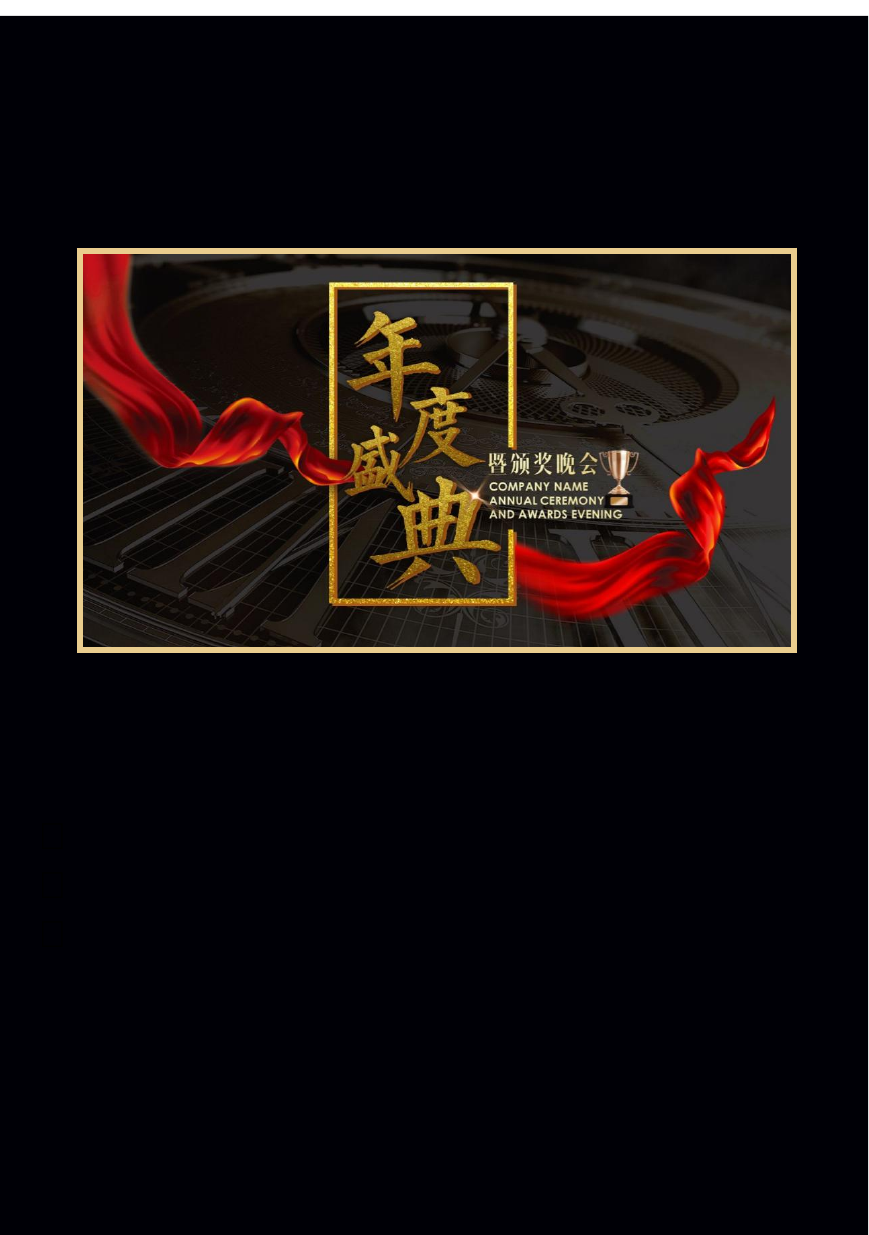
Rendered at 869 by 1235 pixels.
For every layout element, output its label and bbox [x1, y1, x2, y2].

picture [83, 254, 791, 647]
